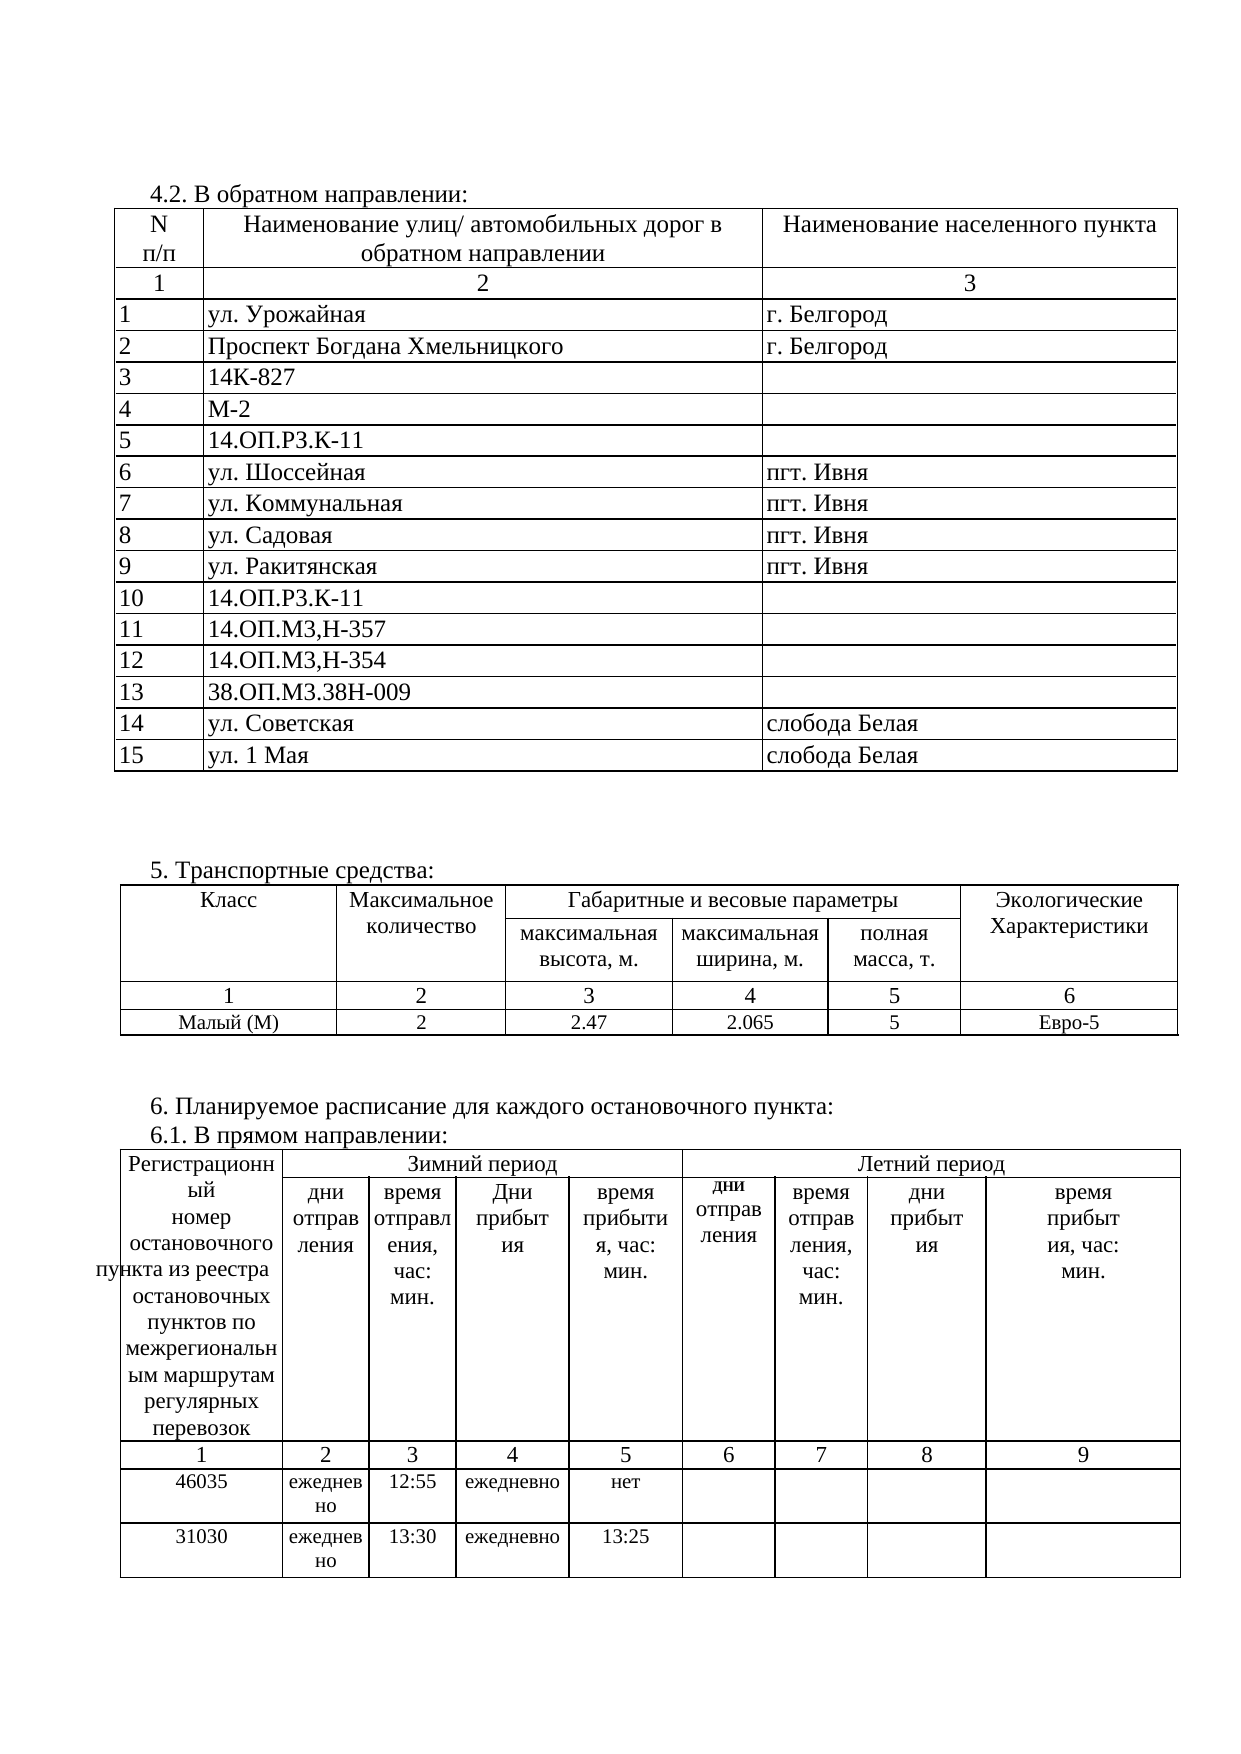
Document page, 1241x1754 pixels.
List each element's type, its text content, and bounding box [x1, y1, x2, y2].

table_cell [868, 1470, 985, 1522]
table_cell 11 [115, 614, 203, 644]
table_cell [683, 1524, 774, 1577]
table_cell [776, 1524, 867, 1577]
table_cell 5 [115, 425, 203, 455]
table_cell 14.ОП.РЗ.К-11 [204, 426, 762, 455]
text 6. Планируемое расписание для каждого остановочного пункта: [150, 1091, 1090, 1120]
table_cell время отправ ления, час: мин. [776, 1178, 867, 1440]
table_cell 5 [829, 982, 960, 1009]
table_cell слобода Белая [763, 739, 1177, 770]
table_cell ДНИ отправ ления [683, 1178, 774, 1440]
table_cell [763, 613, 1177, 644]
table_cell [776, 1470, 867, 1522]
table_cell 3 [115, 362, 203, 392]
table_cell Дни прибыт ия [457, 1178, 568, 1440]
table_cell 9 [987, 1442, 1180, 1468]
table_cell 7 [115, 488, 203, 518]
table_cell ул. Урожайная [204, 300, 762, 329]
table_cell 14 [115, 708, 203, 738]
text 4.2. В обратном направлении: [150, 179, 1090, 207]
table_cell ул. Шоссейная [204, 457, 762, 487]
table_cell ул. Садовая [204, 520, 762, 550]
table_cell М-2 [204, 394, 762, 424]
table_cell 8 [868, 1442, 985, 1468]
text 6.1. В прямом направлении: [150, 1120, 1090, 1148]
table_cell дни отправ ления [283, 1178, 368, 1440]
table_cell 2 [337, 982, 505, 1009]
table_cell время прибыт ия, час: мин. [987, 1178, 1180, 1440]
table_header Зимний период [283, 1150, 682, 1176]
table_cell г. Белгород [763, 330, 1177, 361]
table_cell 13:25 [570, 1524, 682, 1577]
table_cell 4 [457, 1442, 568, 1468]
table_cell 9 [115, 551, 203, 581]
table_cell 46035 [121, 1470, 282, 1522]
table_cell 8 [115, 519, 203, 550]
table_cell ежедневно [283, 1470, 368, 1522]
table_cell 31030 [121, 1524, 282, 1577]
table_cell 3 [506, 982, 672, 1009]
table_cell максимальная ширина, м. [673, 919, 827, 981]
table_cell 2.065 [673, 1010, 827, 1034]
table_cell слобода Белая [763, 707, 1177, 738]
table_cell г. Белгород [763, 298, 1177, 329]
table_cell 5 [570, 1442, 682, 1468]
table_cell 15 [115, 740, 203, 770]
table_cell 38.ОП.М3.38Н-009 [204, 677, 762, 707]
table_cell [763, 644, 1177, 676]
table_header Класс [121, 886, 336, 981]
table_cell [763, 676, 1177, 707]
table_cell Малый (М) [121, 1010, 336, 1034]
table_cell ежедневно [457, 1470, 568, 1522]
table_cell Евро-5 [961, 1010, 1177, 1034]
table_cell 1 [115, 299, 203, 329]
table_cell ул. Ракитянская [204, 551, 762, 581]
table_cell ежедневно [283, 1524, 368, 1577]
table_header Летний период [683, 1150, 1180, 1176]
table_cell максимальная высота, м. [506, 919, 672, 981]
table_cell [683, 1470, 774, 1522]
table_cell 6 [683, 1442, 774, 1468]
table_cell ул. 1 Мая [204, 740, 762, 770]
table_cell ул. Советская [204, 709, 762, 738]
table_cell Проспект Богдана Хмельницкого [204, 331, 762, 361]
table_cell [987, 1470, 1180, 1522]
table_cell 2 [283, 1442, 368, 1468]
table_cell [763, 424, 1177, 455]
table_cell 6 [961, 982, 1177, 1009]
table_cell [763, 581, 1177, 613]
table_cell 13 [115, 677, 203, 707]
table_cell 1 [115, 268, 203, 298]
table_cell 10 [115, 582, 203, 613]
table_cell дни прибыт ия [868, 1178, 985, 1440]
table_cell 5 [829, 1010, 960, 1034]
table_cell 1 [121, 982, 336, 1009]
table_cell пгт. Ивня [763, 487, 1177, 518]
table_cell время отправл ения, час: мин. [370, 1178, 455, 1440]
table_cell полная масса, т. [829, 919, 960, 981]
table_cell 2 [337, 1010, 505, 1034]
table_cell [868, 1524, 985, 1577]
text 5. Транспортные средства: [150, 855, 1090, 884]
table_cell 14.ОП.Р3.К-11 [204, 583, 762, 613]
table_cell время прибыти я, час: мин. [570, 1178, 682, 1440]
table_cell 7 [776, 1442, 867, 1468]
table_cell 12:55 [370, 1470, 455, 1522]
table_cell пгт. Ивня [763, 550, 1177, 581]
table_cell 4 [115, 394, 203, 424]
table_cell 1 [121, 1442, 282, 1468]
table_cell 14.ОП.М3,Н-357 [204, 614, 762, 644]
table_cell ежедневно [457, 1524, 568, 1577]
table_cell пгт. Ивня [763, 455, 1177, 487]
table_cell [763, 393, 1177, 424]
table_cell пгт. Ивня [763, 518, 1177, 550]
table_cell 2 [204, 268, 762, 298]
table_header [121, 1150, 282, 1440]
table_cell 14.ОП.М3,Н-354 [204, 646, 762, 676]
table_cell 2.47 [506, 1010, 672, 1034]
table_header Экологические Характеристики [961, 886, 1177, 981]
table_cell [763, 361, 1177, 392]
table_header Наименование населенного пункта [763, 209, 1177, 267]
table_cell нет [570, 1470, 682, 1522]
table_cell 2 [115, 331, 203, 361]
table_cell 6 [115, 456, 203, 487]
table_cell 14К-827 [204, 363, 762, 392]
table_cell 3 [763, 267, 1177, 298]
table_cell [987, 1524, 1180, 1577]
table_header Максимальное количество [337, 886, 505, 981]
table_cell 3 [370, 1442, 455, 1468]
table_cell 4 [673, 982, 827, 1009]
table_cell ул. Коммунальная [204, 488, 762, 518]
table_header Габаритные и весовые параметры [506, 886, 960, 917]
table_cell 13:30 [370, 1524, 455, 1577]
table_header N п/п [115, 209, 203, 267]
table_cell 12 [115, 645, 203, 676]
table_header Наименование улиц/ автомобильных дорог в обратном направлении [204, 209, 762, 267]
